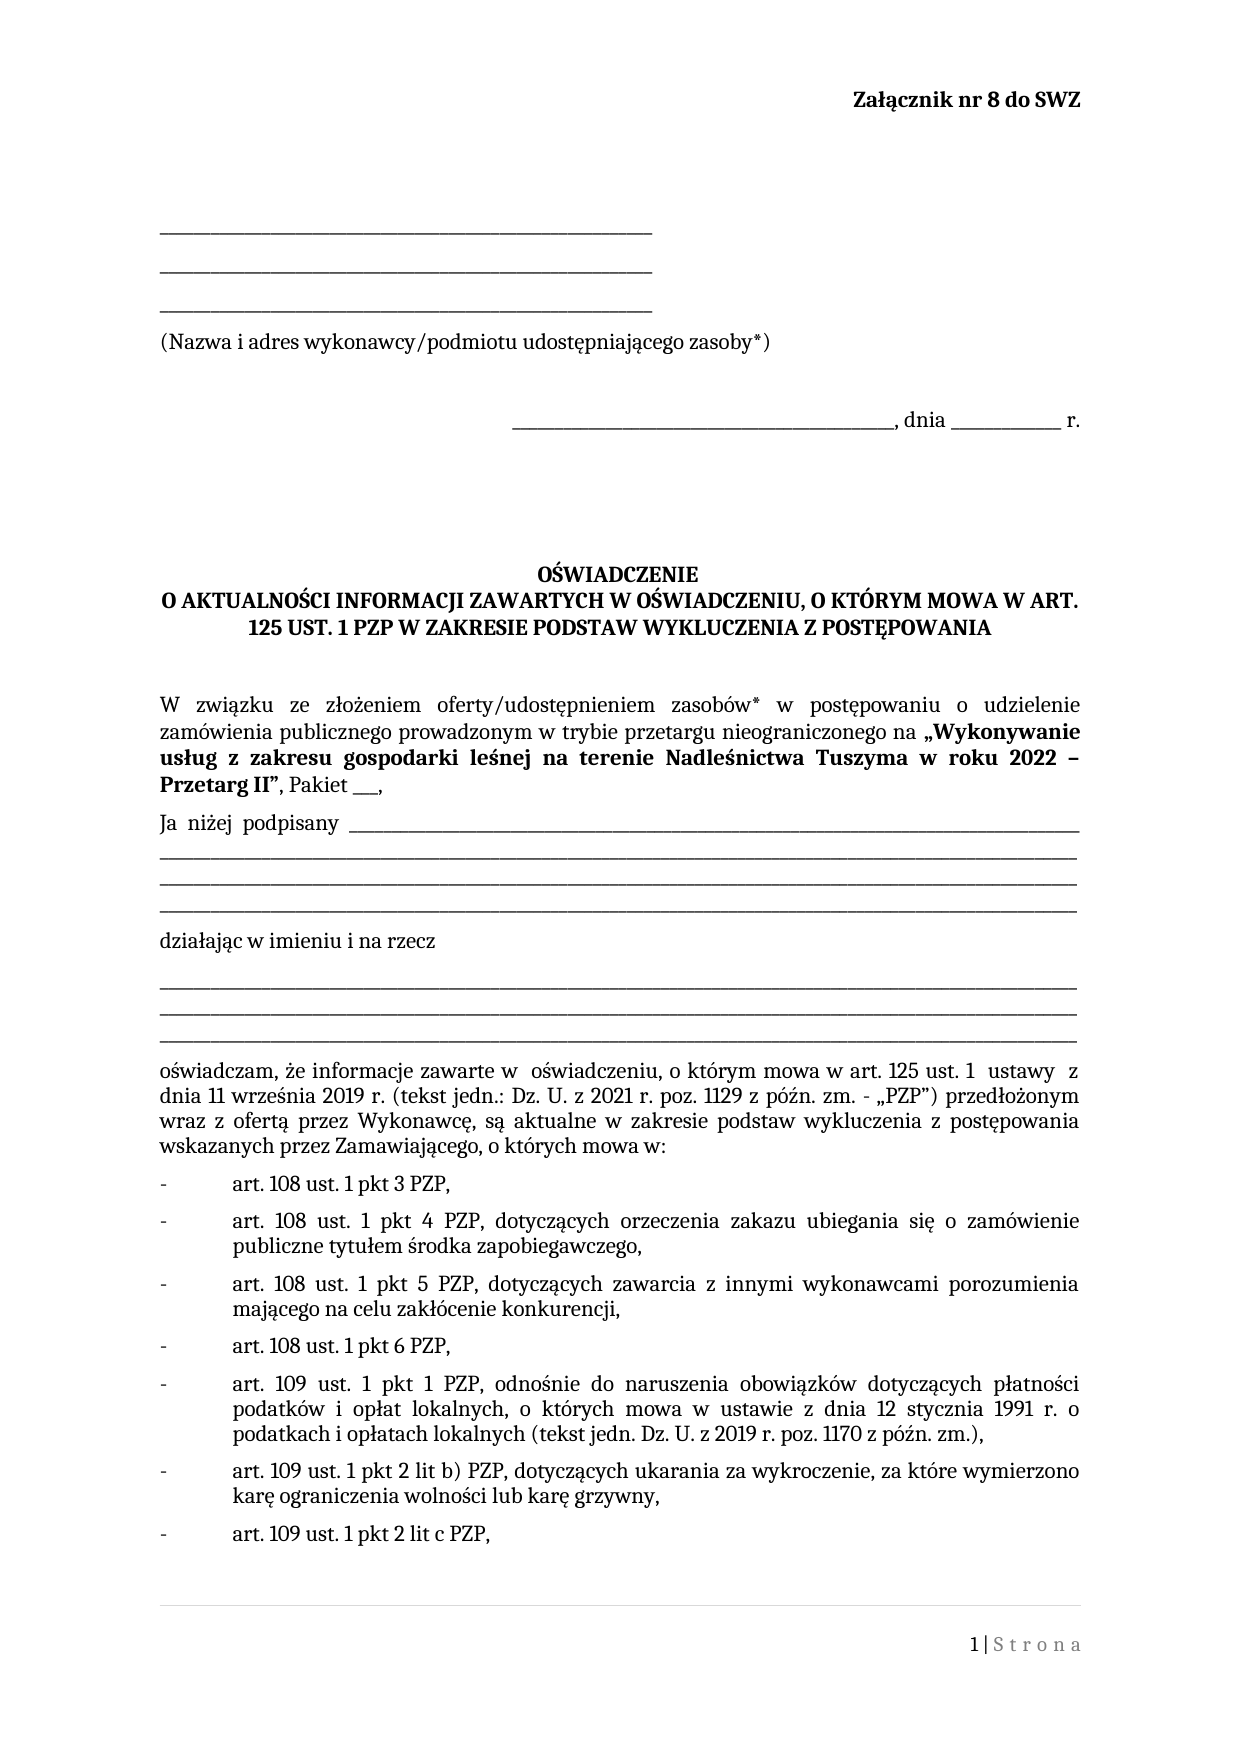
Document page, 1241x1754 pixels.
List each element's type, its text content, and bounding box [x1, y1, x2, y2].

text - art. 109 ust. 1 pkt 2 lit b) PZP, dotyczących ukarania za wykroczenie, za które wymierzono karę ograniczenia wolności lub karę grzywny, [159, 1458, 1081, 1508]
text ____________________________________________________________________________________________________________________________________________________________________________________________________________________________________________________________________________________________________________________________________ [159, 967, 1081, 1046]
text - art. 108 ust. 1 pkt 6 PZP, [159, 1333, 1081, 1358]
text __________________________________________________________ [159, 212, 1081, 238]
text (Nazwa i adres wykonawcy/podmiotu udostępniającego zasoby*) [159, 329, 1081, 355]
text OŚWIADCZENIE O AKTUALNOŚCI INFORMACJI ZAWARTYCH W OŚWIADCZENIU, O KTÓRYM MOWA W ART. 125 UST. 1 PZP W ZAKRESIE PODSTAW WYKLUCZENIA Z POSTĘPOWANIA [159, 562, 1081, 641]
text W związku ze złożeniem oferty/udostępnieniem zasobów* w postępowaniu o udzielenie zamówienia publicznego prowadzonym w trybie przetargu nieograniczonego na „Wykonywanie usług z zakresu gospodarki leśnej na terenie Nadleśnictwa Tuszyma w roku 2022 – Przetarg II”, Pakiet ___, [159, 692, 1081, 798]
text - art. 109 ust. 1 pkt 2 lit c PZP, [159, 1521, 1081, 1546]
text - art. 109 ust. 1 pkt 1 PZP, odnośnie do naruszenia obowiązków dotyczących płatności podatków i opłat lokalnych, o których mowa w ustawie z dnia 12 stycznia 1991 r. o podatkach i opłatach lokalnych (tekst jedn. Dz. U. z 2019 r. poz. 1170 z późn. zm.), [159, 1371, 1081, 1446]
text działając w imieniu i na rzecz [159, 928, 1081, 954]
text oświadczam, że informacje zawarte w oświadczeniu, o którym mowa w art. 125 ust. 1 ustawy z dnia 11 września 2019 r. (tekst jedn.: Dz. U. z 2021 r. poz. 1129 z późn. zm. - „PZP”) przedłożonym wraz z ofertą przez Wykonawcę, są aktualne w zakresie podstaw wykluczenia z postępowania wskazanych przez Zamawiającego, o których mowa w: [159, 1058, 1081, 1158]
text - art. 108 ust. 1 pkt 3 PZP, [159, 1171, 1081, 1196]
text - art. 108 ust. 1 pkt 5 PZP, dotyczących zawarcia z innymi wykonawcami porozumienia mającego na celu zakłócenie konkurencji, [159, 1271, 1081, 1321]
text Ja niżej podpisany ______________________________________________________________________________________ ____________________________________________________________________________________________________________________________________________________________________________________________________________________________________________________________________________________________________________________________________ [159, 810, 1081, 916]
text - art. 108 ust. 1 pkt 4 PZP, dotyczących orzeczenia zakazu ubiegania się o zamówienie publiczne tytułem środka zapobiegawczego, [159, 1208, 1081, 1258]
text __________________________________________________________ [159, 251, 1081, 277]
text __________________________________________________________ [159, 290, 1081, 316]
text _____________________________________________, dnia _____________ r. [159, 406, 1081, 433]
